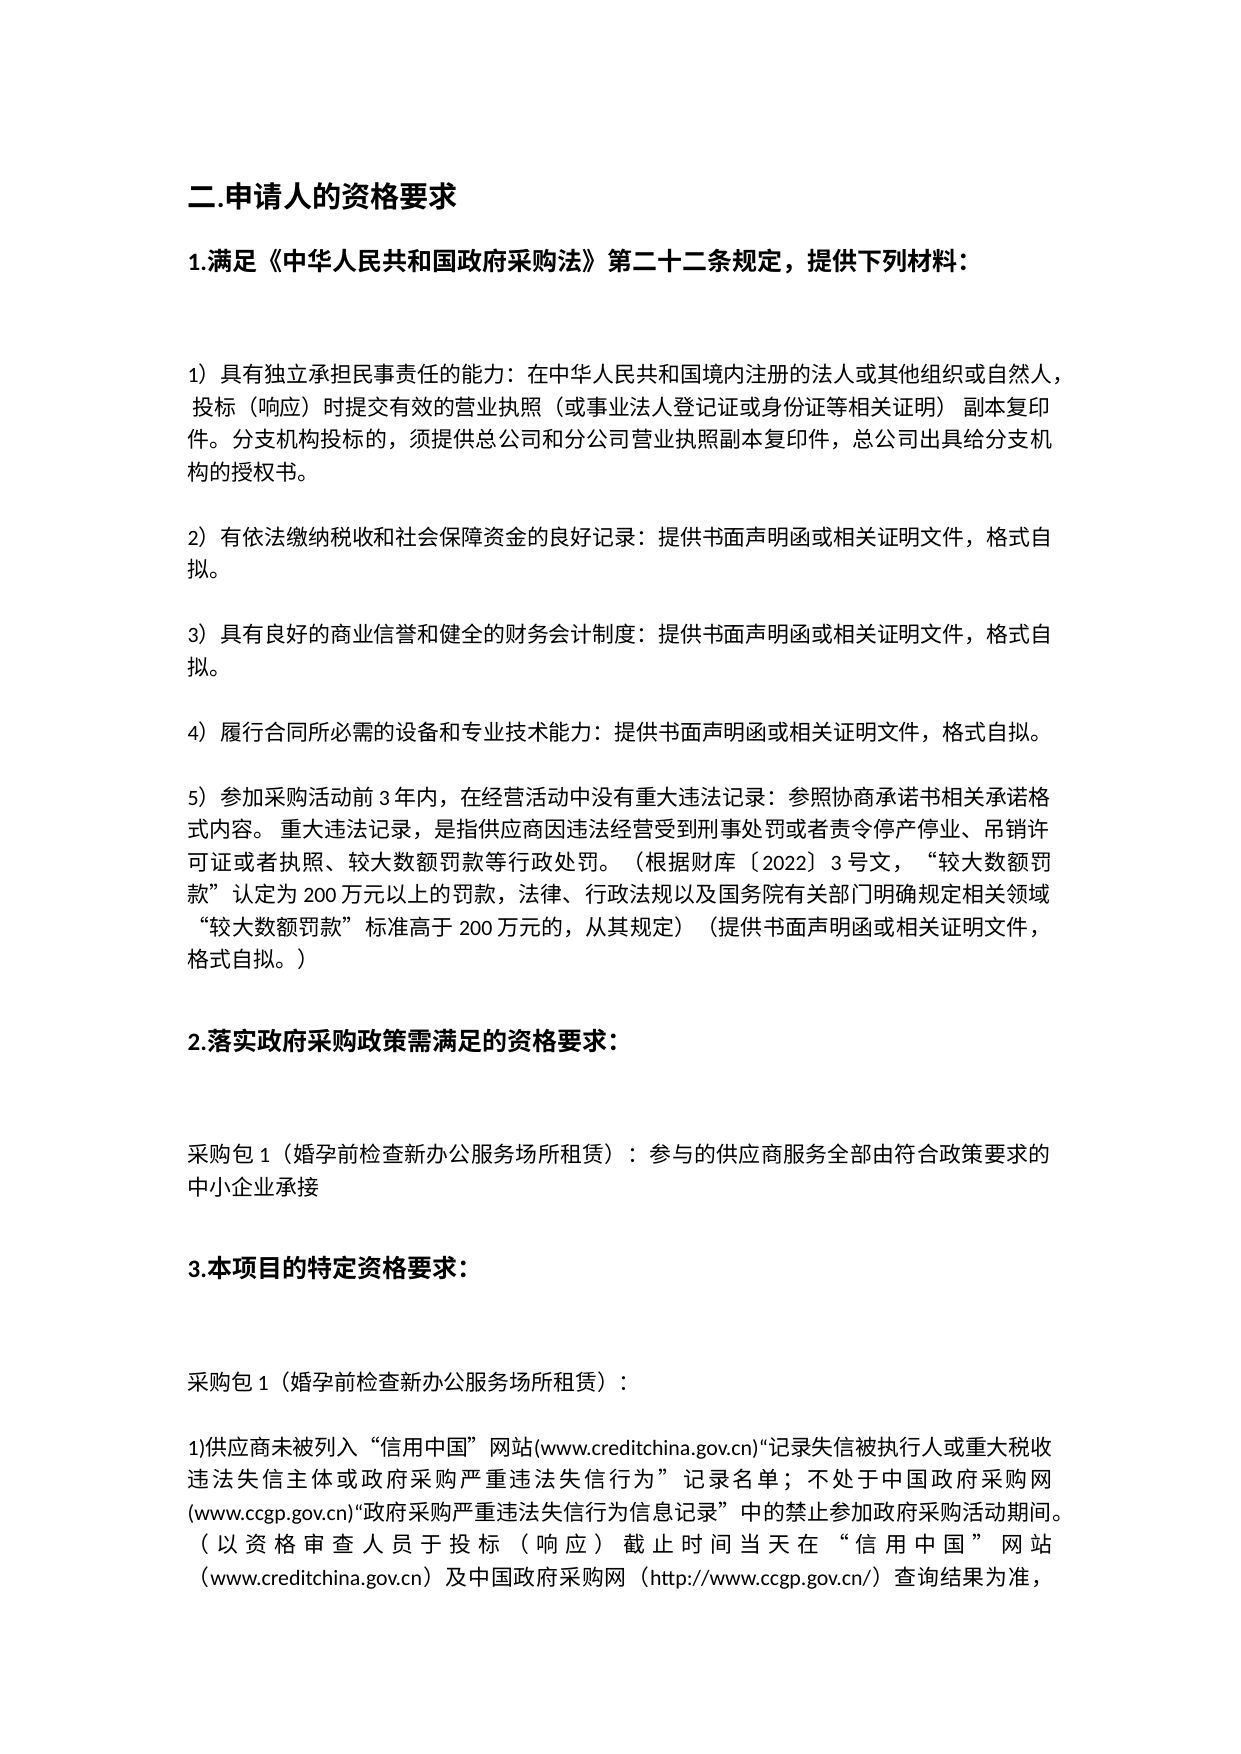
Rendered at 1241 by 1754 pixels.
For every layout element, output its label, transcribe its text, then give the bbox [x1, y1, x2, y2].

text 3）具有良好的商业信誉和健全的财务会计制度：提供书面声明函或相关证明文件，格式自拟。 [187, 617, 1053, 682]
text 3.本项目的特定资格要求： [187, 1234, 1053, 1299]
text 5）参加采购活动前3年内，在经营活动中没有重大违法记录：参照协商承诺书相关承诺格式内容。 重大违法记录，是指供应商因违法经营受到刑事处罚或者责令停产停业、吊销许可证或者执照、较大数额罚款等行政处罚。（根据财库〔2022〕3号文，“较大数额罚款”认定为200万元以上的罚款，法律、行政法规以及国务院有关部门明确规定相关领域“较大数额罚款”标准高于200万元的，从其规定）（提供书面声明函或相关证明文件，格式自拟。） [187, 779, 1053, 974]
text 4）履行合同所必需的设备和专业技术能力：提供书面声明函或相关证明文件，格式自拟。 [187, 714, 1053, 747]
text 1）具有独立承担民事责任的能力：在中华人民共和国境内注册的法人或其他组织或自然人， 投标（响应）时提交有效的营业执照（或事业法人登记证或身份证等相关证明） 副本复印件。分支机构投标的，须提供总公司和分公司营业执照副本复印件，总公司出具给分支机构的授权书。 [187, 357, 1053, 487]
text 采购包1（婚孕前检查新办公服务场所租赁）：参与的供应商服务全部由符合政策要求的中小企业承接 [187, 1137, 1053, 1202]
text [187, 1429, 1053, 1592]
text 采购包1（婚孕前检查新办公服务场所租赁）： [187, 1364, 1053, 1397]
text 二.申请人的资格要求 [187, 162, 1053, 227]
text 2.落实政府采购政策需满足的资格要求： [187, 1007, 1053, 1072]
text 2）有依法缴纳税收和社会保障资金的良好记录：提供书面声明函或相关证明文件，格式自拟。 [187, 519, 1053, 584]
text 1.满足《中华人民共和国政府采购法》第二十二条规定，提供下列材料： [187, 227, 1053, 292]
